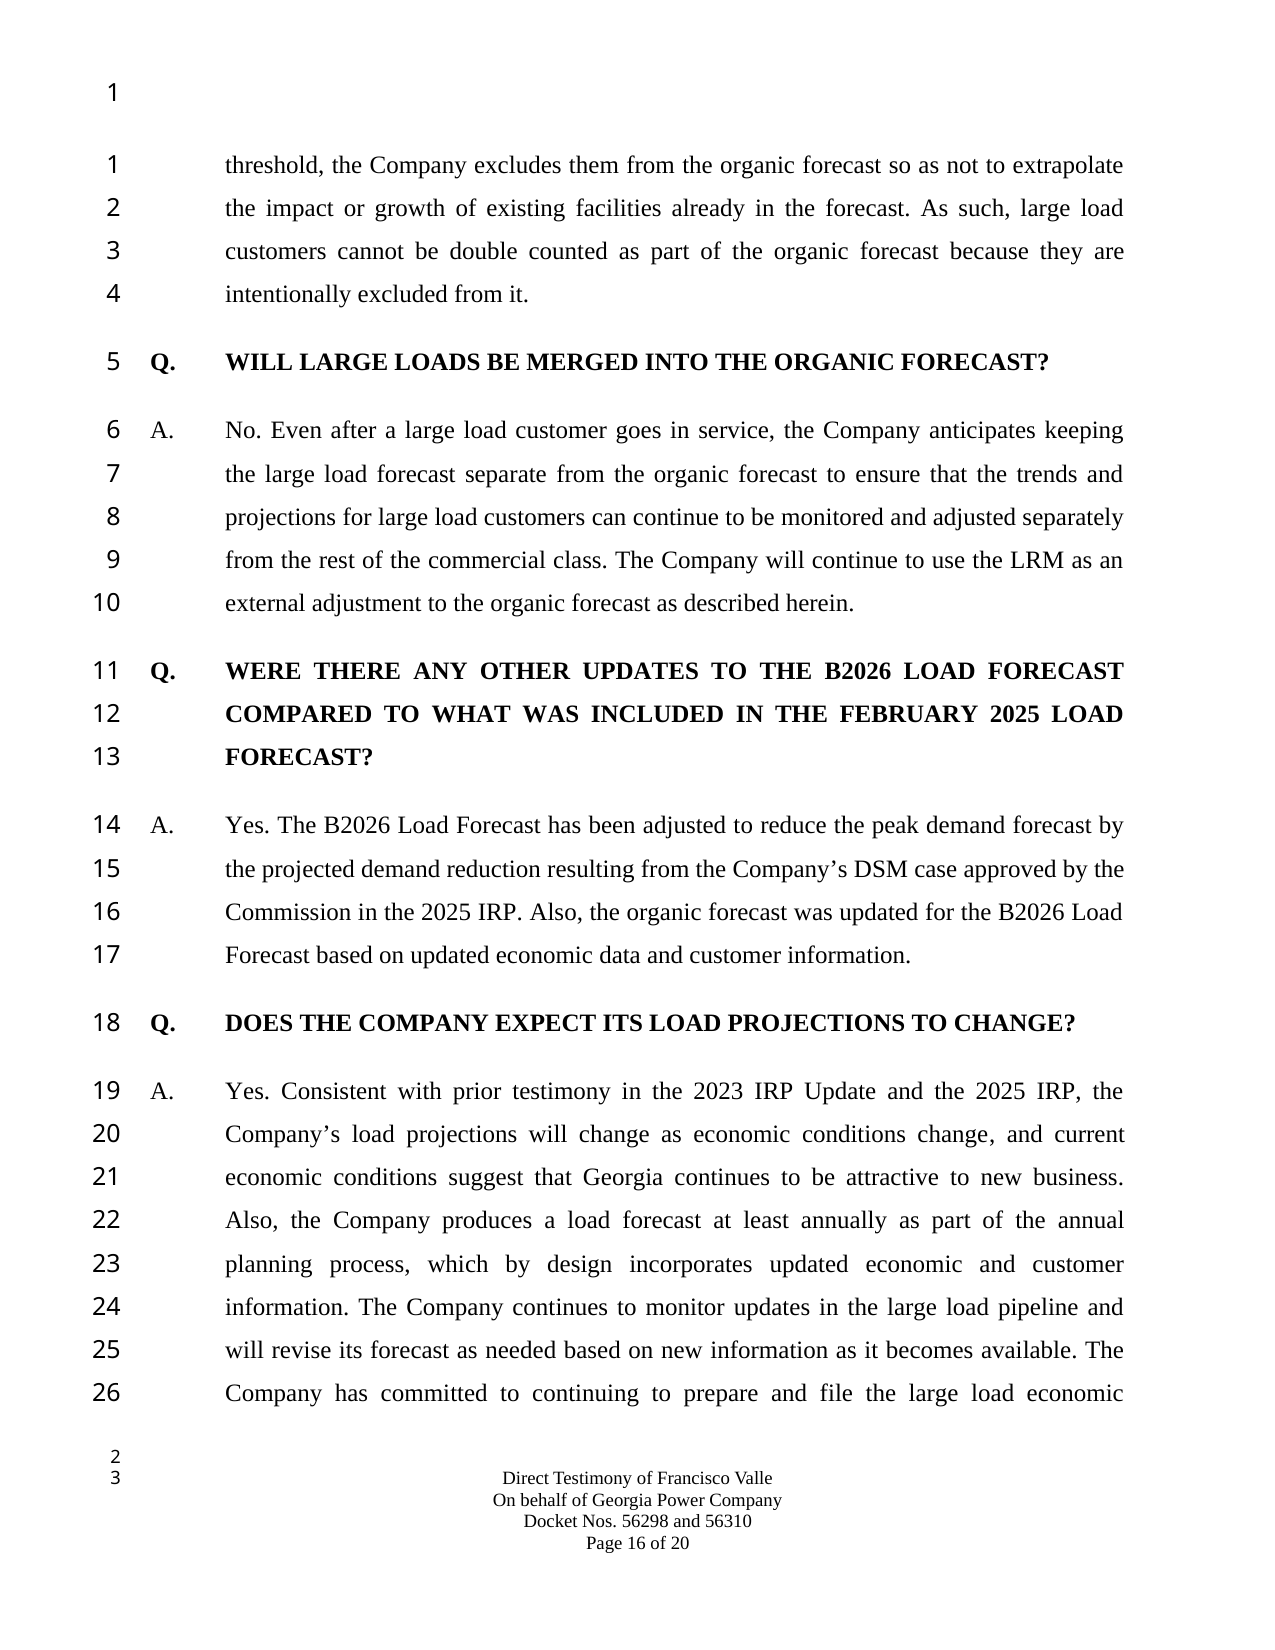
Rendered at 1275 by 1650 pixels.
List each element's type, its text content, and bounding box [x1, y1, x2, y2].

text A. Yes. The B2026 Load Forecast has been adjusted to reduce the peak demand forecast by the projected demand reduction resulting from the Company’s DSM case approved by the Commission in the 2025 IRP. Also, the organic forecast was updated for the B2026 Load Forecast based on updated economic data and customer information. [150, 811, 1125, 969]
text A. No. Even after a large load customer goes in service, the Company anticipates keeping the large load forecast separate from the organic forecast to ensure that the trends and projections for large load customers can continue to be monitored and adjusted separately from the rest of the commercial class. The Company will continue to use the LRM as an external adjustment to the organic forecast as described herein. [150, 416, 1125, 617]
text Q. WERE THERE ANY OTHER UPDATES TO THE B2026 LOAD FORECAST COMPARED TO WHAT WAS INCLUDED IN THE FEBRUARY 2025 LOAD FORECAST? [150, 656, 1125, 771]
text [150, 150, 1125, 308]
text Q. DOES THE COMPANY EXPECT ITS LOAD PROJECTIONS TO CHANGE? [150, 1008, 1125, 1037]
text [150, 1076, 1125, 1407]
text Q. WILL LARGE LOADS BE MERGED INTO THE ORGANIC FORECAST? [150, 347, 1125, 376]
